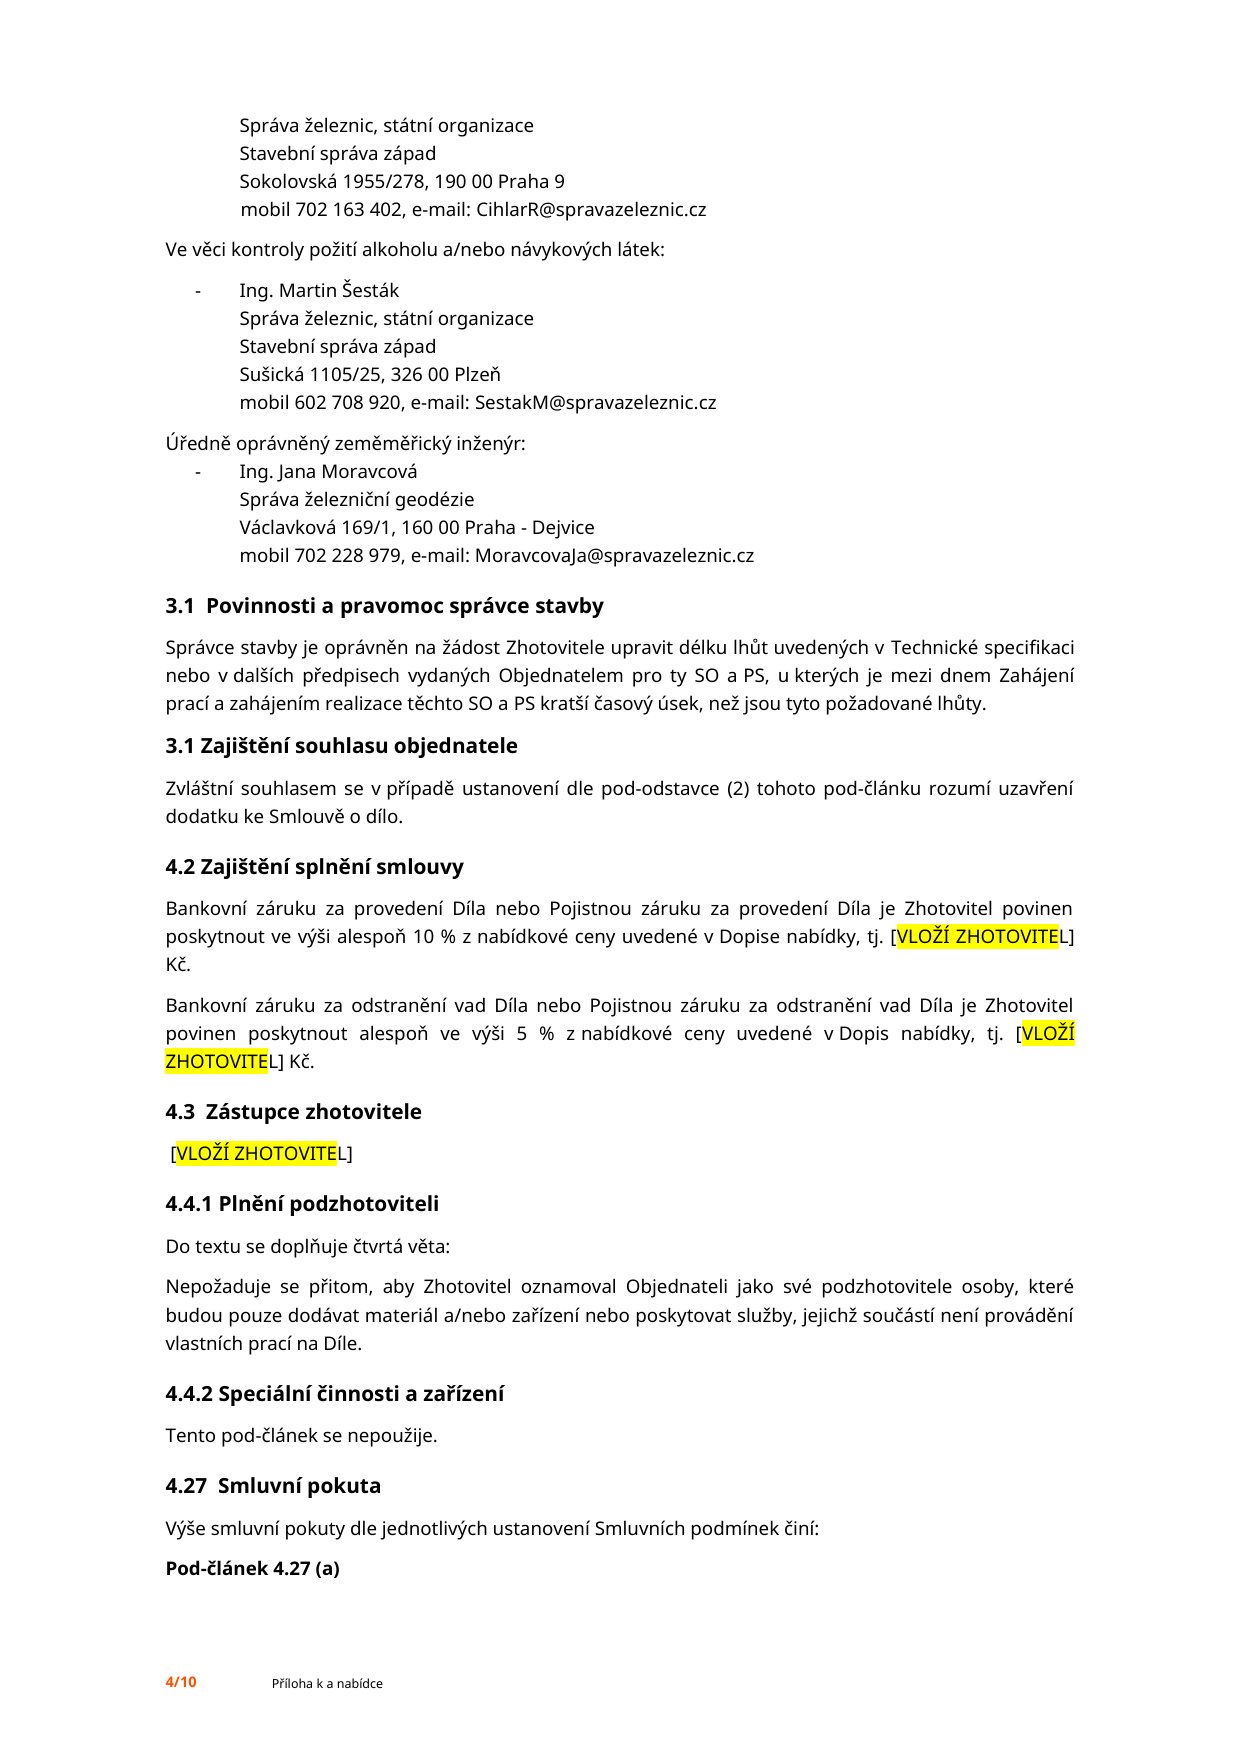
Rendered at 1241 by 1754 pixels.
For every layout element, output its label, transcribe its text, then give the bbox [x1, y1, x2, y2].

text [VLOŽÍ ZHOTOVITEL] [337, 1141, 1075, 1166]
text 4.4.1 Plnění podzhotoviteli [165, 1189, 1075, 1218]
text Správa železnic, státní organizace [165, 112, 1075, 138]
text 4.3 Zástupce zhotovitele [165, 1097, 1075, 1125]
text - Ing. Jana Moravcová [195, 458, 1075, 483]
text Bankovní záruku za odstranění vad Díla nebo Pojistnou záruku za odstranění vad Díla je Zhotovitel povinen poskytnout alespoň ve výši 5 % z nabídkové ceny uvedené v Dopis nabídky, tj. [VLOŽÍ ZHOTOVITEL] Kč. [165, 992, 1075, 1074]
text 4.2 Zajištění splnění smlouvy [165, 852, 1075, 880]
text Tento pod-článek se nepoužije. [165, 1422, 1075, 1448]
text Zvláštní souhlasem se v případě ustanovení dle pod-odstavce (2) tohoto pod-článku rozumí uzavření dodatku ke Smlouvě o dílo. [165, 775, 1075, 828]
text Sušická 1105/25, 326 00 Plzeň [239, 361, 1075, 387]
text 3.1 Povinnosti a pravomoc správce stavby [165, 591, 1075, 619]
text Ve věci kontroly požití alkoholu a/nebo návykových látek: [165, 237, 1075, 262]
text Výše smluvní pokuty dle jednotlivých ustanovení Smluvních podmínek činí: [165, 1515, 1075, 1541]
text Sokolovská 1955/278, 190 00 Praha 9 [165, 168, 1075, 194]
text 4.4.2 Speciální činnosti a zařízení [165, 1379, 1075, 1407]
text - Ing. Martin Šesták [195, 277, 1075, 303]
text Správa železniční geodézie [165, 486, 1075, 511]
text Stavební správa západ [239, 140, 1075, 166]
text Do textu se doplňuje čtvrtá věta: [165, 1233, 1075, 1259]
text Stavební správa západ [239, 333, 1075, 359]
text Správa železnic, státní organizace [165, 305, 1075, 331]
text Pod-článek 4.27 (a) [165, 1556, 1075, 1581]
text 3.1 Zajištění souhlasu objednatele [165, 731, 1075, 759]
text Nepožaduje se přitom, aby Zhotovitel oznamoval Objednateli jako své podzhotovitele osoby, které budou pouze dodávat materiál a/nebo zařízení nebo poskytovat služby, jejichž součástí není provádění vlastních prací na Díle. [165, 1274, 1075, 1355]
text Úředně oprávněný zeměměřický inženýr: [165, 430, 1075, 455]
text 4.27 Smluvní pokuta [165, 1471, 1075, 1500]
text mobil 602 708 920, e-mail: SestakM@spravazeleznic.cz [165, 389, 1075, 415]
text Václavková 169/1, 160 00 Praha - Dejvice [165, 514, 1075, 539]
text Správce stavby je oprávněn na žádost Zhotovitele upravit délku lhůt uvedených v Technické specifikaci nebo v dalších předpisech vydaných Objednatelem pro ty SO a PS, u kterých je mezi dnem Zahájení prací a zahájením realizace těchto SO a PS kratší časový úsek, než jsou tyto požadované lhůty. [165, 634, 1075, 716]
list Bankovní záruku za provedení Díla nebo Pojistnou záruku za provedení Díla je Zhotovitel povinen poskytnout ve výši alespoň 10 % z nabídkové ceny uvedené v Dopise nabídky, tj. [VLOŽÍ ZHOTOVITEL] Kč. [165, 896, 1075, 977]
text mobil 702 228 979, e-mail: MoravcovaJa@spravazeleznic.cz [165, 542, 1075, 567]
text mobil 702 163 402, e-mail: CihlarR@spravazeleznic.cz [240, 196, 1075, 222]
